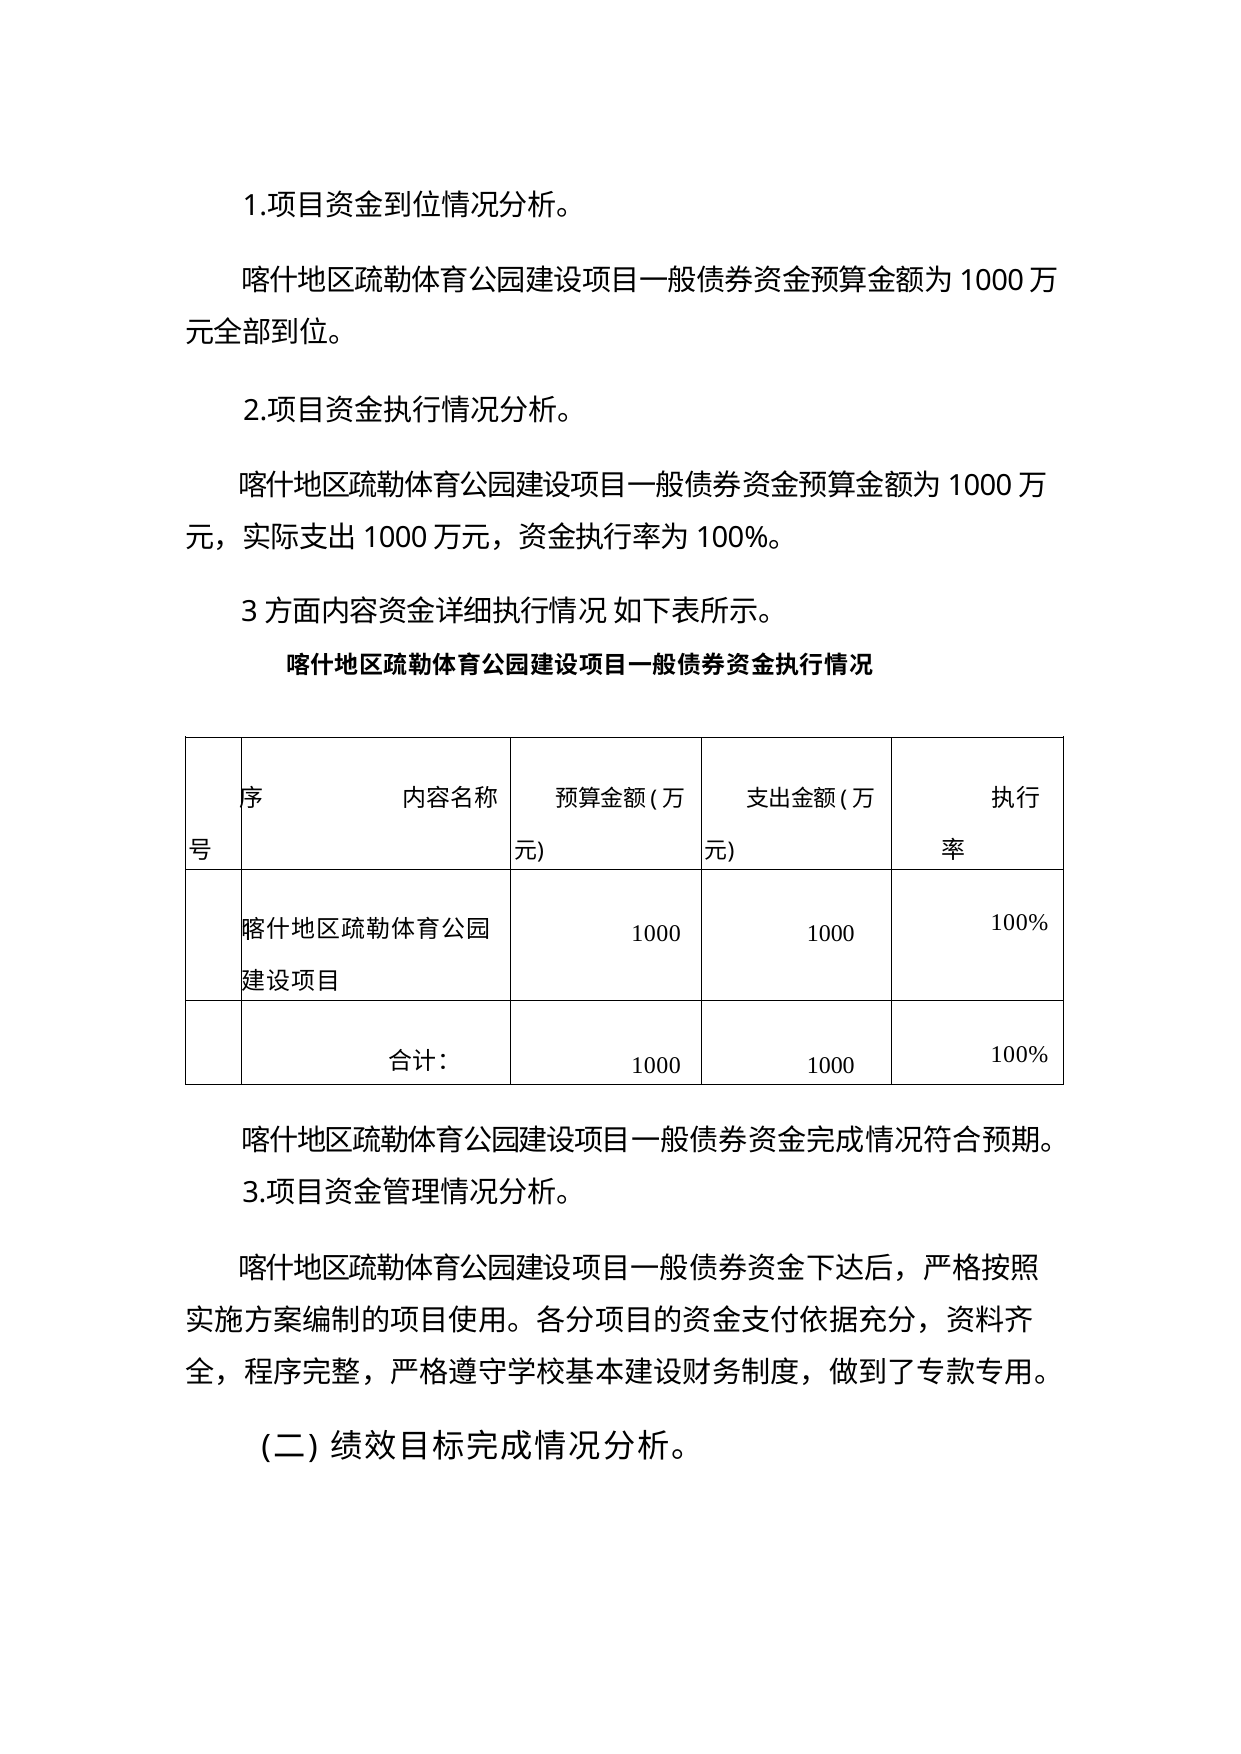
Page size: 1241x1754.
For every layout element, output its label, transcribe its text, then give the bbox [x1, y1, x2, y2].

table_cell 合计： [242, 1001, 510, 1084]
table_cell 100% [892, 1001, 1063, 1084]
table_header 预算金额 ( 万元) [511, 738, 701, 868]
table_header 序号 [186, 738, 241, 868]
text 喀什地区疏勒体育公园建设项目一般债券资金预算金额为1000万元，实际支出1000万元，资金执行率为 100%。 [185, 453, 1064, 557]
text 3 方面内容资金详细执行情况 如下表所示。 [185, 580, 1064, 632]
table_cell 1 [186, 870, 241, 1000]
table_cell 1000 [511, 870, 701, 1000]
table_header 执行率 [892, 738, 1063, 868]
table_cell [186, 1001, 241, 1084]
text 喀什地区疏勒体育公园建设项目一般债券资金下达后，严格按照实施方案编制的项目使用。各分项目的资金支付依据充分，资料齐全，程序完整，严格遵守学校基本建设财务制度，做到了专款专用。 [185, 1237, 1053, 1393]
text 喀什地区疏勒体育公园建设项目一般债券资金完成情况符合预期。 [189, 1108, 1053, 1161]
table_header 内容名称 [242, 738, 510, 868]
text 3.项目资金管理情况分析。 [185, 1161, 1064, 1213]
text 1.项目资金到位情况分析。 [185, 173, 1064, 225]
table_cell 1000 [702, 870, 891, 1000]
table_cell 100% [892, 870, 1063, 1000]
table_cell 1000 [511, 1001, 701, 1084]
table_header 支出金额 ( 万元) [702, 738, 891, 868]
text 2.项目资金执行情况分析。 [185, 379, 1064, 431]
text 喀什地区疏勒体育公园建设项目一般债券资金预算金额为1000万元全部到位。 [185, 248, 1064, 352]
text (二) 绩效目标完成情况分析。 [185, 1416, 1064, 1468]
table_cell 1000 [702, 1001, 891, 1084]
text 喀什地区疏勒体育公园建设项目一般债券资金执行情况 [185, 632, 1064, 684]
table_cell 喀什地区疏勒体育公园建设项目 [242, 870, 510, 1000]
